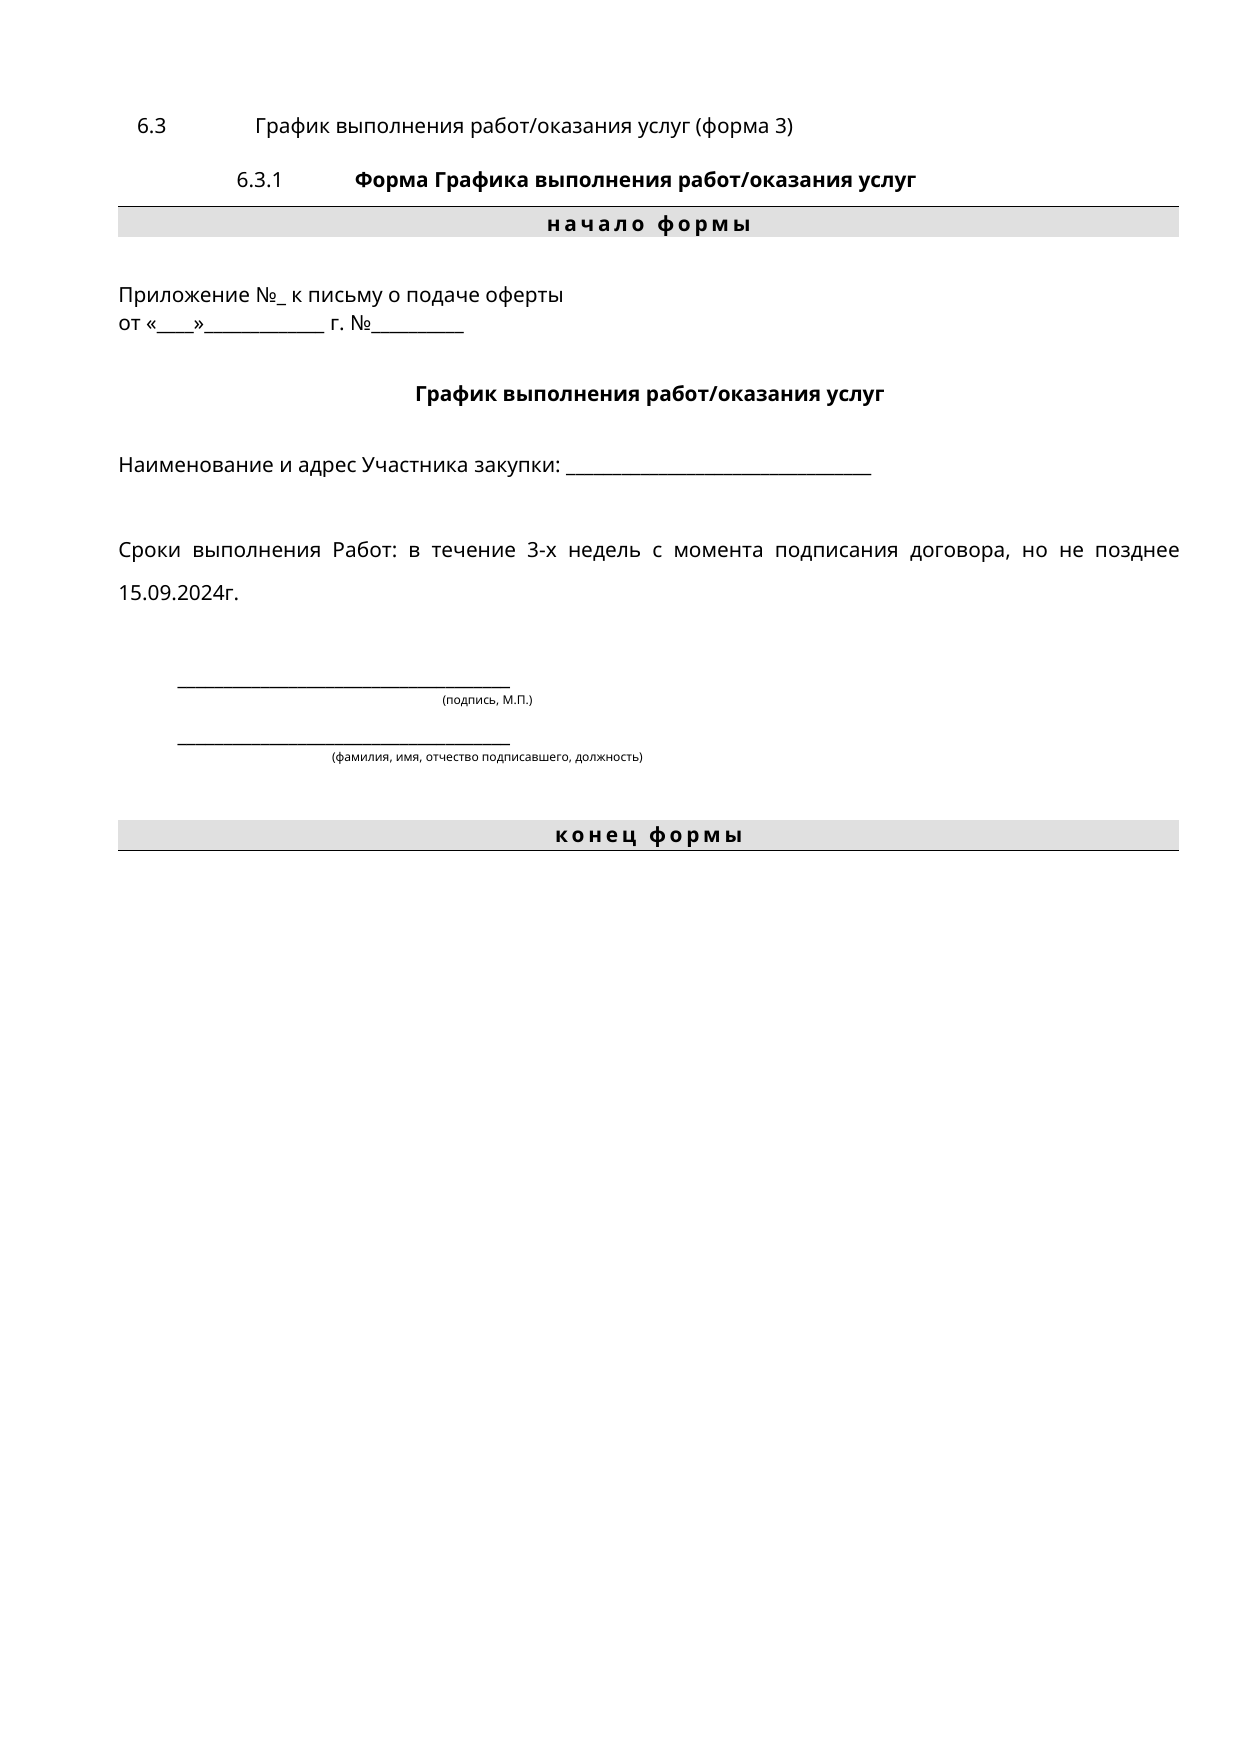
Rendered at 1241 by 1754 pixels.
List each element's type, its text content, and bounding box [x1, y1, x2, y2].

text (фамилия, имя, отчество подписавшего, должность) [118, 749, 797, 777]
subtitle График выполнения работ/оказания услуг (форма 3) [137, 111, 1181, 140]
text Сроки выполнения Работ: в течение 3-х недель с момента подписания договора, но не позднее 15.09.2024г. [118, 536, 1181, 607]
text Приложение №_ к письму о подаче оферты от «____»_____________ г. №__________ [118, 280, 1181, 337]
text График выполнения работ/оказания услуг [118, 379, 1181, 408]
text ____________________________________ [118, 663, 1181, 692]
text Наименование и адрес Участника закупки: _________________________________ [118, 450, 1181, 479]
list Форма Графика выполнения работ/оказания услуг [236, 165, 1181, 193]
text ____________________________________ [118, 720, 1181, 749]
text конец формы [118, 820, 1179, 850]
text (подпись, М.П.) [118, 692, 797, 720]
text начало формы [118, 207, 1179, 237]
